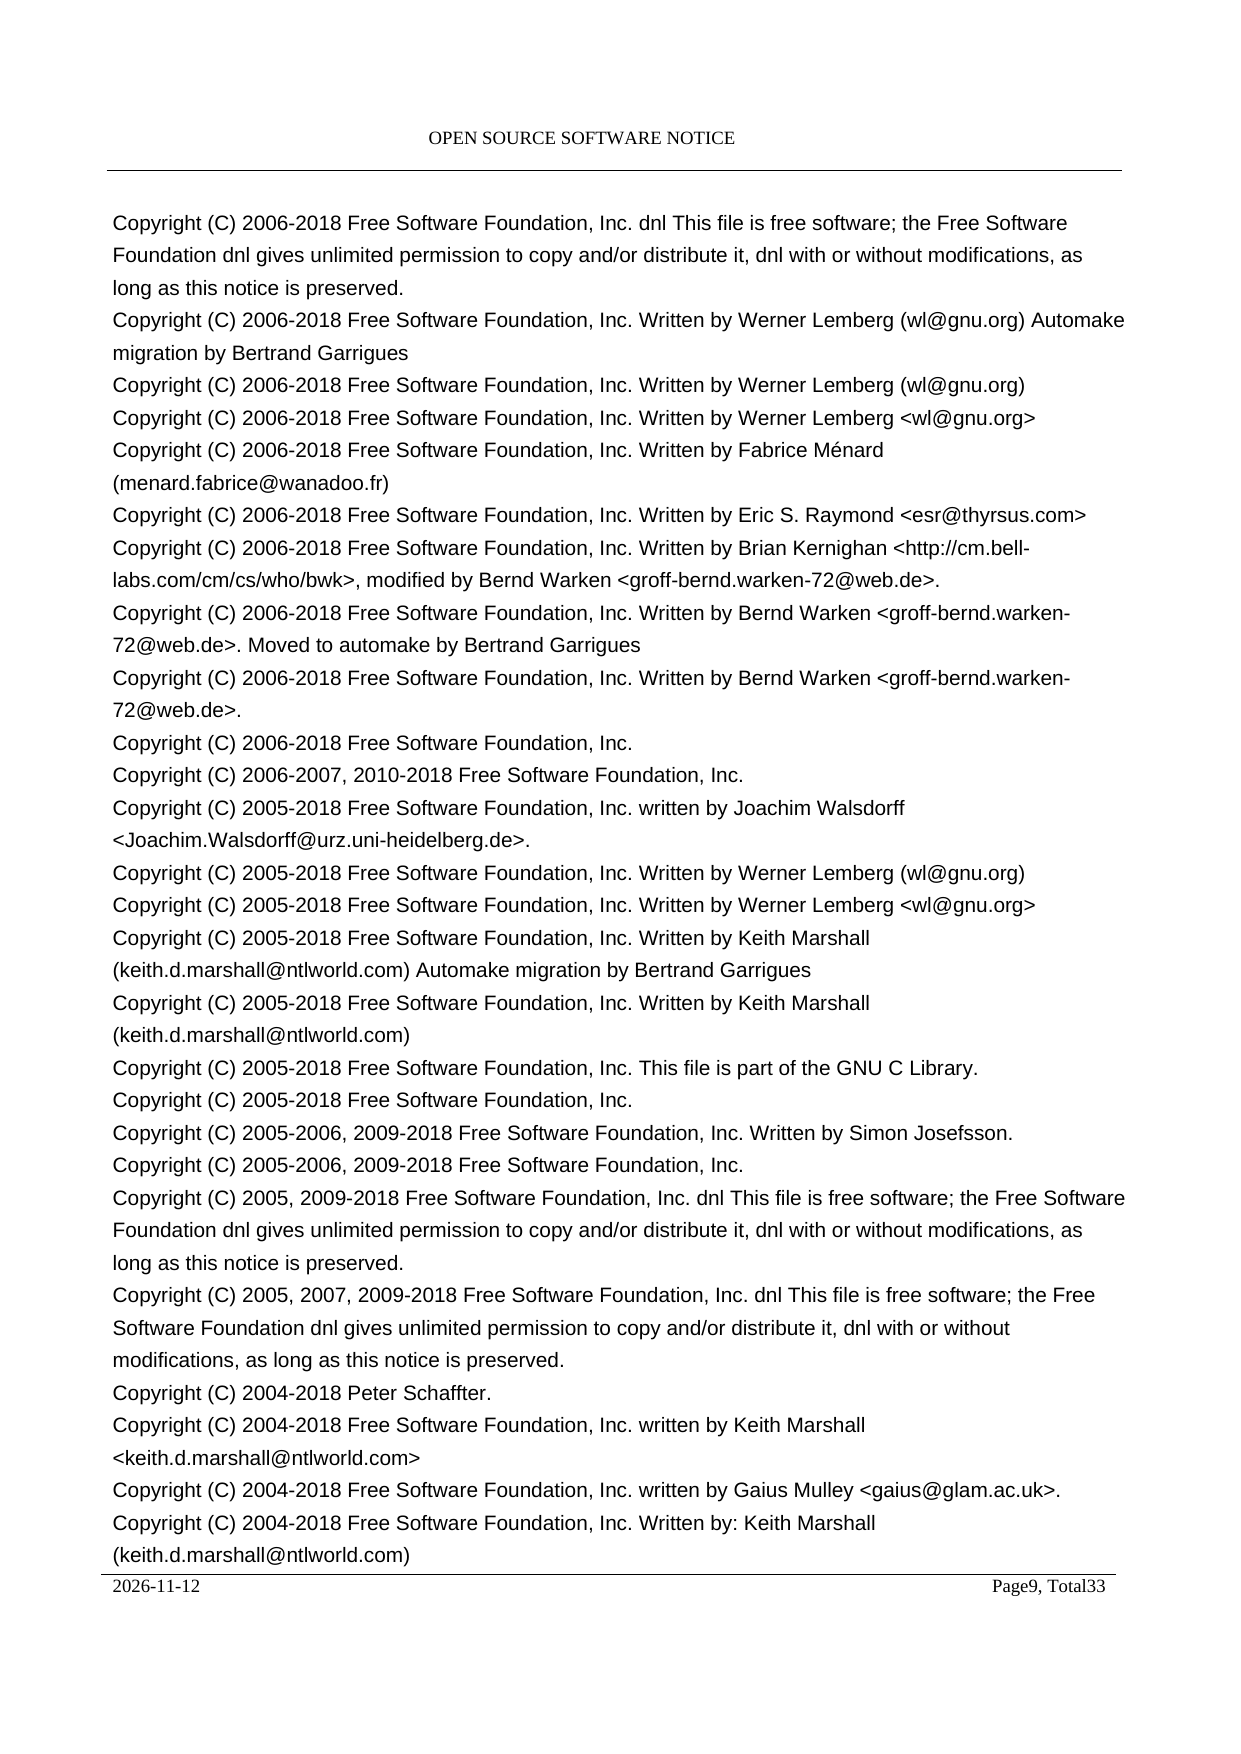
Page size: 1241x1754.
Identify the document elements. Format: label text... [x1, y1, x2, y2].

text Copyright (C) 2005-2018 Free Software Foundation, Inc. Written by Keith Marshall (keith.d.marshall@ntlworld.com) [112, 986, 1128, 1051]
text Copyright (C) 2005-2018 Free Software Foundation, Inc. This file is part of the GNU C Library. [112, 1051, 1128, 1084]
text Copyright (C) 2004-2018 Free Software Foundation, Inc. written by Keith Marshall <keith.d.marshall@ntlworld.com> [112, 1409, 1128, 1474]
text Copyright (C) 2005, 2007, 2009-2018 Free Software Foundation, Inc. dnl This file is free software; the Free Software Foundation dnl gives unlimited permission to copy and/or distribute it, dnl with or without modifications, as long as this notice is preserved. [112, 1279, 1128, 1376]
text Copyright (C) 2006-2007, 2010-2018 Free Software Foundation, Inc. [112, 759, 1128, 791]
text Copyright (C) 2005-2018 Free Software Foundation, Inc. Written by Werner Lemberg <wl@gnu.org> [112, 889, 1128, 921]
text Copyright (C) 2006-2018 Free Software Foundation, Inc. Written by Brian Kernighan <http://cm.bell-labs.com/cm/cs/who/bwk>, modified by Bernd Warken <groff-bernd.warken-72@web.de>. [112, 531, 1128, 596]
text Copyright (C) 2006-2018 Free Software Foundation, Inc. Written by Bernd Warken <groff-bernd.warken-72@web.de>. Moved to automake by Bertrand Garrigues [112, 596, 1128, 661]
text Copyright (C) 2005, 2009-2018 Free Software Foundation, Inc. dnl This file is free software; the Free Software Foundation dnl gives unlimited permission to copy and/or distribute it, dnl with or without modifications, as long as this notice is preserved. [112, 1181, 1128, 1279]
text Copyright (C) 2006-2018 Free Software Foundation, Inc. Written by Werner Lemberg <wl@gnu.org> [112, 401, 1128, 434]
text Copyright (C) 2004-2018 Free Software Foundation, Inc. written by Gaius Mulley <gaius@glam.ac.uk>. [112, 1474, 1128, 1506]
text Copyright (C) 2005-2006, 2009-2018 Free Software Foundation, Inc. [112, 1149, 1128, 1181]
text Copyright (C) 2006-2018 Free Software Foundation, Inc. Written by Werner Lemberg (wl@gnu.org) [112, 369, 1128, 401]
text Copyright (C) 2005-2018 Free Software Foundation, Inc. Written by Werner Lemberg (wl@gnu.org) [112, 856, 1128, 889]
text Copyright (C) 2006-2018 Free Software Foundation, Inc. Written by Eric S. Raymond <esr@thyrsus.com> [112, 499, 1128, 531]
text Copyright (C) 2006-2018 Free Software Foundation, Inc. Written by Bernd Warken <groff-bernd.warken-72@web.de>. [112, 661, 1128, 726]
text Copyright (C) 2006-2018 Free Software Foundation, Inc. dnl This file is free software; the Free Software Foundation dnl gives unlimited permission to copy and/or distribute it, dnl with or without modifications, as long as this notice is preserved. [112, 206, 1128, 304]
text Copyright (C) 2005-2018 Free Software Foundation, Inc. Written by Keith Marshall (keith.d.marshall@ntlworld.com) Automake migration by Bertrand Garrigues [112, 921, 1128, 986]
text Copyright (C) 2006-2018 Free Software Foundation, Inc. Written by Werner Lemberg (wl@gnu.org) Automake migration by Bertrand Garrigues [112, 304, 1128, 369]
text Copyright (C) 2004-2018 Peter Schaffter. [112, 1376, 1128, 1409]
text Copyright (C) 2006-2018 Free Software Foundation, Inc. Written by Fabrice Ménard (menard.fabrice@wanadoo.fr) [112, 434, 1128, 499]
text Copyright (C) 2005-2018 Free Software Foundation, Inc. [112, 1084, 1128, 1116]
text Copyright (C) 2004-2018 Free Software Foundation, Inc. Written by: Keith Marshall (keith.d.marshall@ntlworld.com) [112, 1506, 1128, 1571]
text Copyright (C) 2005-2018 Free Software Foundation, Inc. written by Joachim Walsdorff <Joachim.Walsdorff@urz.uni-heidelberg.de>. [112, 791, 1128, 856]
text Copyright (C) 2006-2018 Free Software Foundation, Inc. [112, 726, 1128, 759]
text Copyright (C) 2005-2006, 2009-2018 Free Software Foundation, Inc. Written by Simon Josefsson. [112, 1116, 1128, 1149]
